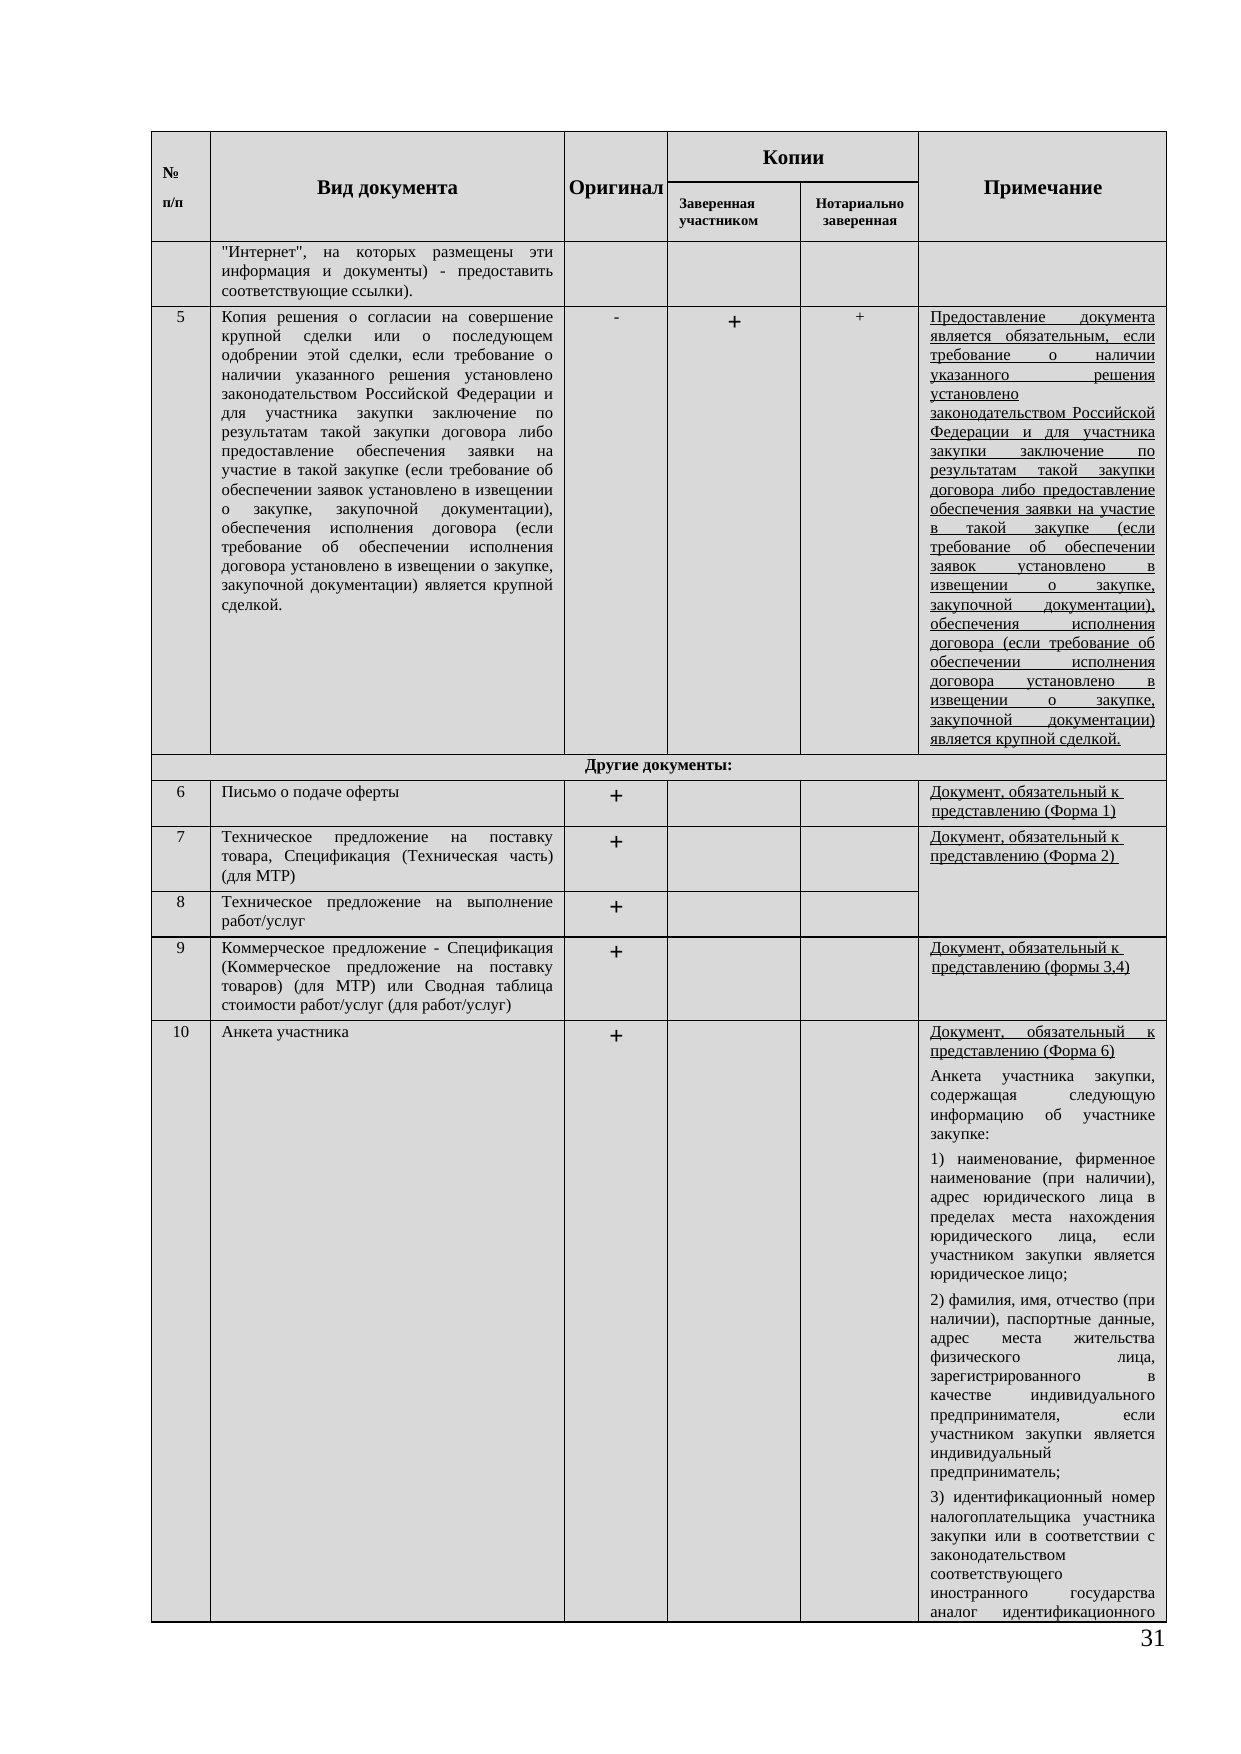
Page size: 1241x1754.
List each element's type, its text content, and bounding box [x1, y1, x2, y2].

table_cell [919, 1021, 1166, 1621]
table_cell - [565, 242, 667, 306]
table_cell + [565, 1021, 667, 1621]
table_cell + [565, 892, 667, 936]
table_cell Другие документы: [152, 755, 1166, 780]
table_cell 7 [152, 827, 210, 891]
table_cell 5 [152, 307, 210, 754]
table_cell [668, 892, 800, 936]
table_cell 6 [152, 781, 210, 826]
table_cell [668, 1021, 800, 1621]
table_cell + [565, 938, 667, 1020]
table_cell [801, 938, 918, 1020]
table_header Оригинал [565, 132, 667, 241]
table_header № п/п [152, 132, 210, 241]
table_cell [801, 1021, 918, 1621]
table_cell Нотариально заверенная [801, 183, 918, 241]
table_cell + [668, 242, 800, 306]
table_cell 8 [152, 892, 210, 936]
table_cell - [565, 307, 667, 754]
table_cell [211, 242, 564, 306]
table_cell [668, 938, 800, 1020]
table_cell Заверенная участником [668, 183, 800, 241]
table_cell [668, 781, 800, 826]
table_cell 10 [152, 1021, 210, 1621]
table_header Примечание [919, 132, 1166, 241]
table_cell [801, 892, 918, 936]
table_cell + [668, 307, 800, 754]
table_cell + [801, 307, 918, 754]
table_header Вид документа [211, 132, 564, 241]
table_cell [801, 781, 918, 826]
table_cell Документ, обязательный к представлению (Форма 2) [919, 827, 1166, 936]
table_cell Копия решения о согласии на совершение крупной сделки или о последующем одобрении этой сделки, если требование о наличии указанного решения установлено законодательством Российской Федерации и для участника закупки заключение по результатам такой закупки договора либо предоставление обеспечения заявки на участие в такой закупке (если требование об обеспечении заявок установлено в извещении о закупке, закупочной документации), обеспечения исполнения договора (если требование об обеспечении исполнения договора установлено в извещении о закупке, закупочной документации) является крупной сделкой. [211, 307, 564, 754]
table_cell [668, 827, 800, 891]
table_cell Документ, обязательный к представлению (формы 3,4) [919, 938, 1166, 1020]
table_cell Предоставление документа является обязательным, если требование о наличии указанного решения установлено законодательством Российской Федерации и для участника закупки заключение по результатам такой закупки договора либо предоставление обеспечения заявки на участие в такой закупке (если требование об обеспечении заявок установлено в извещении о закупке, закупочной документации), обеспечения исполнения договора (если требование об обеспечении исполнения договора установлено в извещении о закупке, закупочной документации) является крупной сделкой. [919, 307, 1166, 754]
table_cell Письмо о подаче оферты [211, 781, 564, 826]
table_cell [801, 827, 918, 891]
table_cell Документ, обязательный к представлению (Форма 1) [919, 781, 1166, 826]
table_cell 4 [152, 242, 210, 306]
table_cell + [565, 781, 667, 826]
table_cell + [801, 242, 918, 306]
table_cell Техническое предложение на выполнение работ/услуг [211, 892, 564, 936]
table_cell 9 [152, 938, 210, 1020]
table_header Копии [668, 132, 918, 181]
table_cell + [565, 827, 667, 891]
table_cell Коммерческое предложение - Спецификация (Коммерческое предложение на поставку товаров) (для МТР) или Сводная таблица стоимости работ/услуг (для работ/услуг) [211, 938, 564, 1020]
table_cell Техническое предложение на поставку товара, Спецификация (Техническая часть) (для МТР) [211, 827, 564, 891]
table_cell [919, 242, 1166, 306]
table_cell Анкета участника [211, 1021, 564, 1621]
